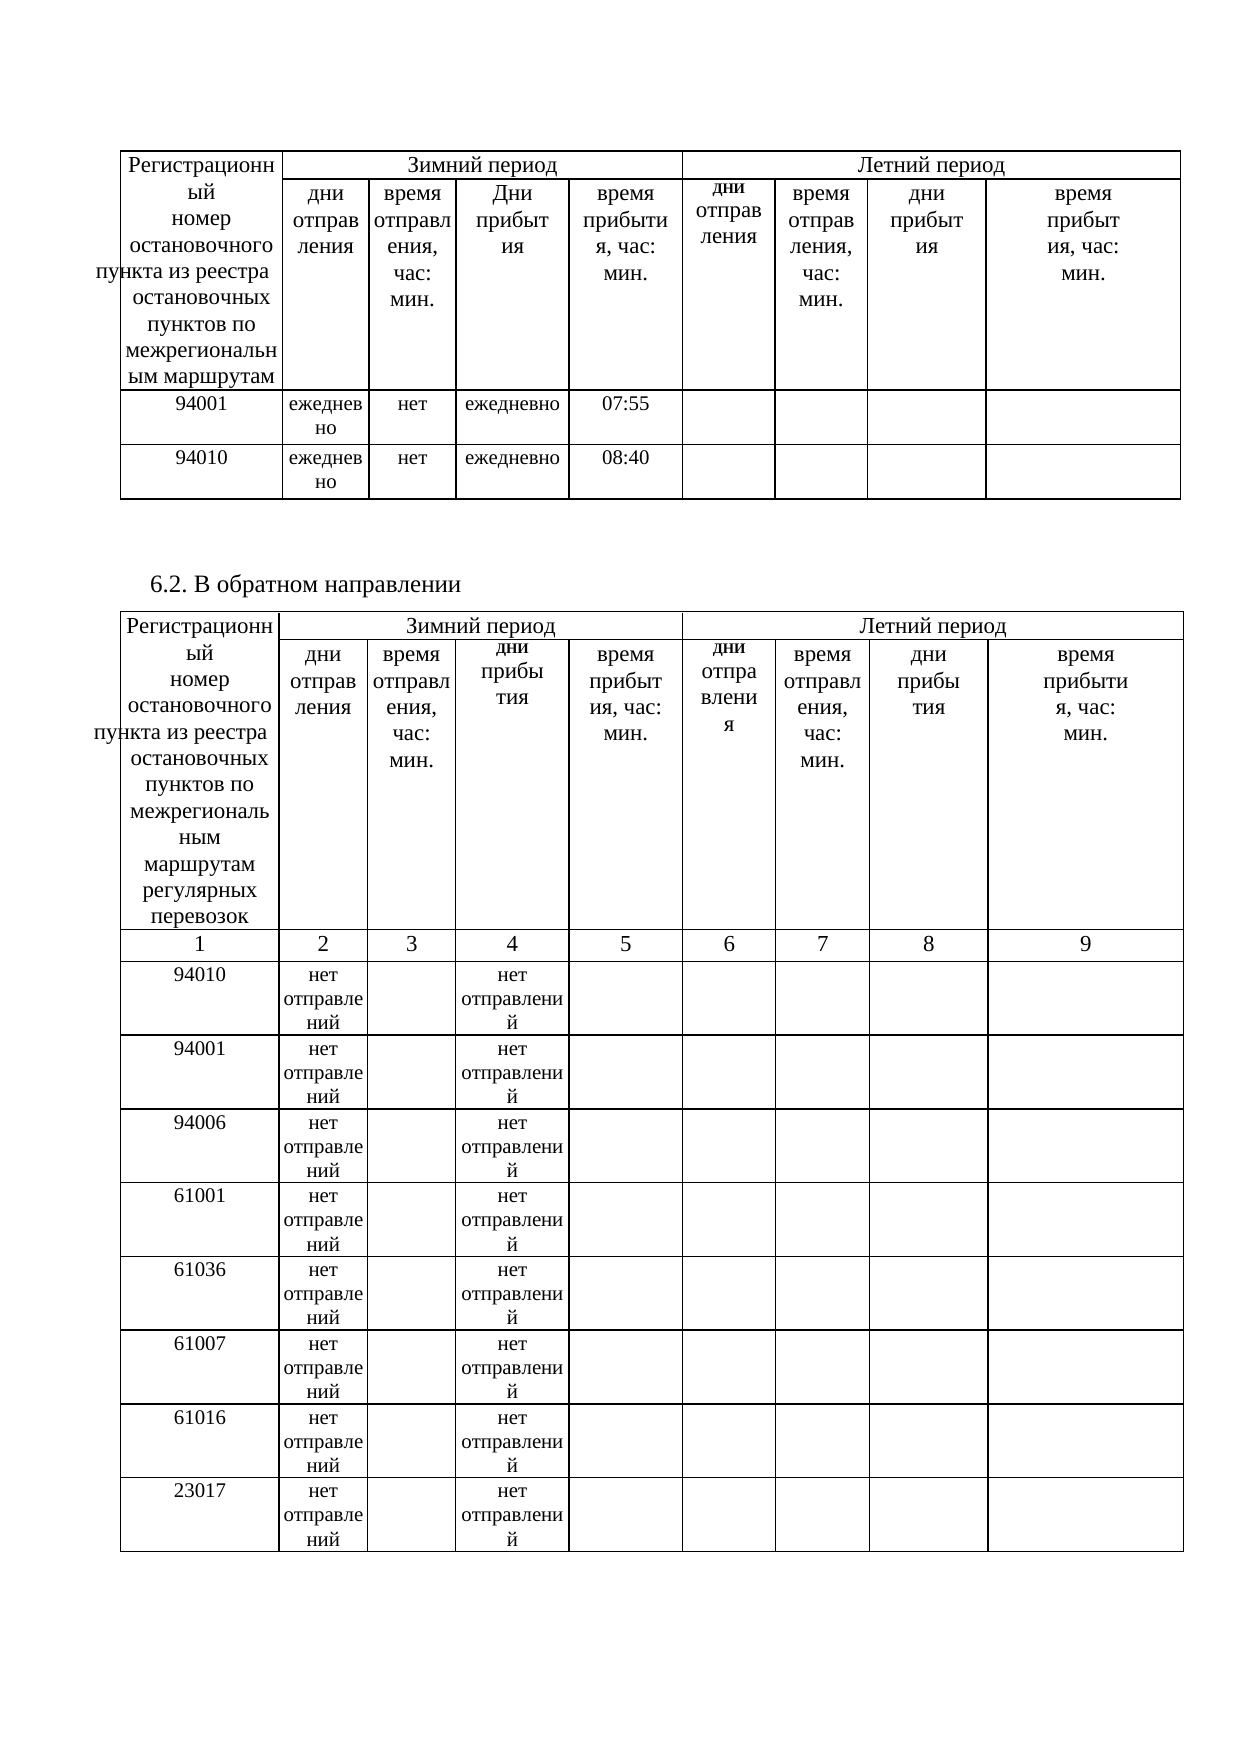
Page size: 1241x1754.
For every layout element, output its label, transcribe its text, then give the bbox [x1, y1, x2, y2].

table_cell [870, 1331, 987, 1403]
table_cell нет отправлений [280, 962, 367, 1034]
text 6.2. В обратном направлении [150, 569, 1090, 598]
table_cell [570, 1257, 682, 1329]
table_cell [870, 962, 987, 1034]
table_cell время отправл ения, час: мин. [368, 640, 455, 929]
table_cell 3 [368, 930, 455, 961]
table_cell [368, 1036, 455, 1108]
table_cell [776, 1183, 869, 1256]
table_cell [776, 1257, 869, 1329]
table_cell нет отправлений [456, 1257, 568, 1329]
table_header Регистрационный номер остановочного пункта из реестра остановочных пунктов по межрегиональным маршрутам регулярных перевозок [121, 152, 282, 389]
table_cell [987, 391, 1180, 444]
table_cell 7 [776, 930, 869, 961]
table_cell 4 [456, 930, 568, 961]
table_cell время прибыти я, час: мин. [570, 180, 682, 389]
table_cell [683, 391, 774, 444]
table_cell [683, 962, 775, 1034]
table_cell 61007 [121, 1331, 278, 1403]
table_cell дни отправ ления [283, 180, 368, 389]
table_cell [368, 962, 455, 1034]
table_cell 94001 [121, 391, 282, 444]
table_cell время прибыти я, час: мин. [989, 640, 1183, 929]
table_cell нет отправлений [456, 1478, 568, 1551]
table_cell 61016 [121, 1405, 278, 1477]
table_cell дни отправ ления [280, 640, 367, 929]
table_cell ежедневно [457, 391, 568, 444]
table_header Летний период [683, 152, 1180, 178]
table_cell дни прибы тия [870, 640, 987, 929]
table_header Летний период [683, 612, 1183, 639]
table_cell ДНИ отправ ления [683, 180, 774, 389]
table_cell 2 [280, 930, 367, 961]
table_cell 23017 [121, 1478, 278, 1551]
table_cell [683, 1110, 775, 1182]
table_cell [987, 445, 1180, 498]
table_cell 94006 [121, 1110, 278, 1182]
table_cell 61036 [121, 1257, 278, 1329]
table_cell нет отправлений [280, 1331, 367, 1403]
table_cell [570, 1478, 682, 1551]
table_cell 5 [570, 930, 682, 961]
table_cell [570, 1036, 682, 1108]
table_cell [776, 391, 867, 444]
table_cell нет отправлений [456, 1405, 568, 1477]
table_cell [683, 1405, 775, 1477]
table_cell ежедневно [283, 391, 368, 444]
table_cell [683, 445, 774, 498]
table_cell нет отправлений [280, 1257, 367, 1329]
table_cell [368, 1257, 455, 1329]
table_cell [776, 1331, 869, 1403]
table_cell [368, 1183, 455, 1256]
table_cell [989, 1257, 1183, 1329]
table_cell [683, 1036, 775, 1108]
table_cell нет [370, 445, 455, 498]
table_cell [368, 1331, 455, 1403]
table_cell нет отправлений [456, 1110, 568, 1182]
table_cell время прибыт ия, час: мин. [987, 180, 1180, 389]
table_cell нет отправлений [280, 1183, 367, 1256]
table_cell [870, 1036, 987, 1108]
table_header Зимний период [283, 152, 682, 178]
table_cell ДНИ отпра влени я [683, 640, 775, 929]
table_cell [683, 1183, 775, 1256]
table_cell [989, 1110, 1183, 1182]
table_cell 9 [989, 930, 1183, 961]
table_cell нет отправлений [280, 1405, 367, 1477]
table_cell ежедневно [283, 445, 368, 498]
table_cell 94010 [121, 445, 282, 498]
table_cell ежедневно [457, 445, 568, 498]
table_cell 61001 [121, 1183, 278, 1256]
table_cell [570, 1331, 682, 1403]
table_cell время отправл ения, час: мин. [776, 640, 869, 929]
table_cell нет отправлений [456, 1183, 568, 1256]
table_cell [776, 1405, 869, 1477]
table_cell [776, 445, 867, 498]
table_cell ДНИ прибы тия [456, 640, 568, 929]
table_cell 94001 [121, 1036, 278, 1108]
table_cell [989, 962, 1183, 1034]
table_cell 94010 [121, 962, 278, 1034]
table_cell [989, 1331, 1183, 1403]
table_cell время прибыт ия, час: мин. [570, 640, 682, 929]
table_cell нет отправлений [456, 1331, 568, 1403]
table_cell [870, 1110, 987, 1182]
table_cell [870, 1183, 987, 1256]
table_cell [776, 1478, 869, 1551]
table_cell 08:40 [570, 445, 682, 498]
table_cell нет отправлений [280, 1036, 367, 1108]
table_cell нет [370, 391, 455, 444]
table_cell время отправ ления, час: мин. [776, 180, 867, 389]
table_cell [570, 1405, 682, 1477]
table_cell нет отправлений [280, 1110, 367, 1182]
table_cell [870, 1257, 987, 1329]
table_cell 1 [121, 930, 278, 961]
table_cell [868, 445, 985, 498]
table_cell [683, 1257, 775, 1329]
table_cell [870, 1478, 987, 1551]
table_cell [776, 962, 869, 1034]
table_cell [683, 1331, 775, 1403]
table_cell [683, 1478, 775, 1551]
table_cell [989, 1405, 1183, 1477]
table_cell Дни прибыт ия [457, 180, 568, 389]
table_cell [776, 1110, 869, 1182]
table_cell [989, 1478, 1183, 1551]
table_cell нет отправлений [456, 962, 568, 1034]
table_header Зимний период [280, 612, 682, 639]
table_cell нет отправлений [456, 1036, 568, 1108]
table_cell [868, 391, 985, 444]
table_cell дни прибыт ия [868, 180, 985, 389]
table_cell [989, 1183, 1183, 1256]
table_cell [989, 1036, 1183, 1108]
table_cell 07:55 [570, 391, 682, 444]
table_cell [570, 1110, 682, 1182]
table_cell [368, 1405, 455, 1477]
table_cell 8 [870, 930, 987, 961]
table_cell 6 [683, 930, 775, 961]
table_cell [368, 1478, 455, 1551]
table_cell нет отправлений [280, 1478, 367, 1551]
table_cell время отправл ения, час: мин. [370, 180, 455, 389]
table_header Регистрационный номер остановочного пункта из реестра остановочных пунктов по межрегиональным маршрутам регулярных перевозок [121, 612, 279, 929]
table_cell [776, 1036, 869, 1108]
table_cell [368, 1110, 455, 1182]
table_cell [570, 1183, 682, 1256]
table_cell [570, 962, 682, 1034]
table_cell [870, 1405, 987, 1477]
